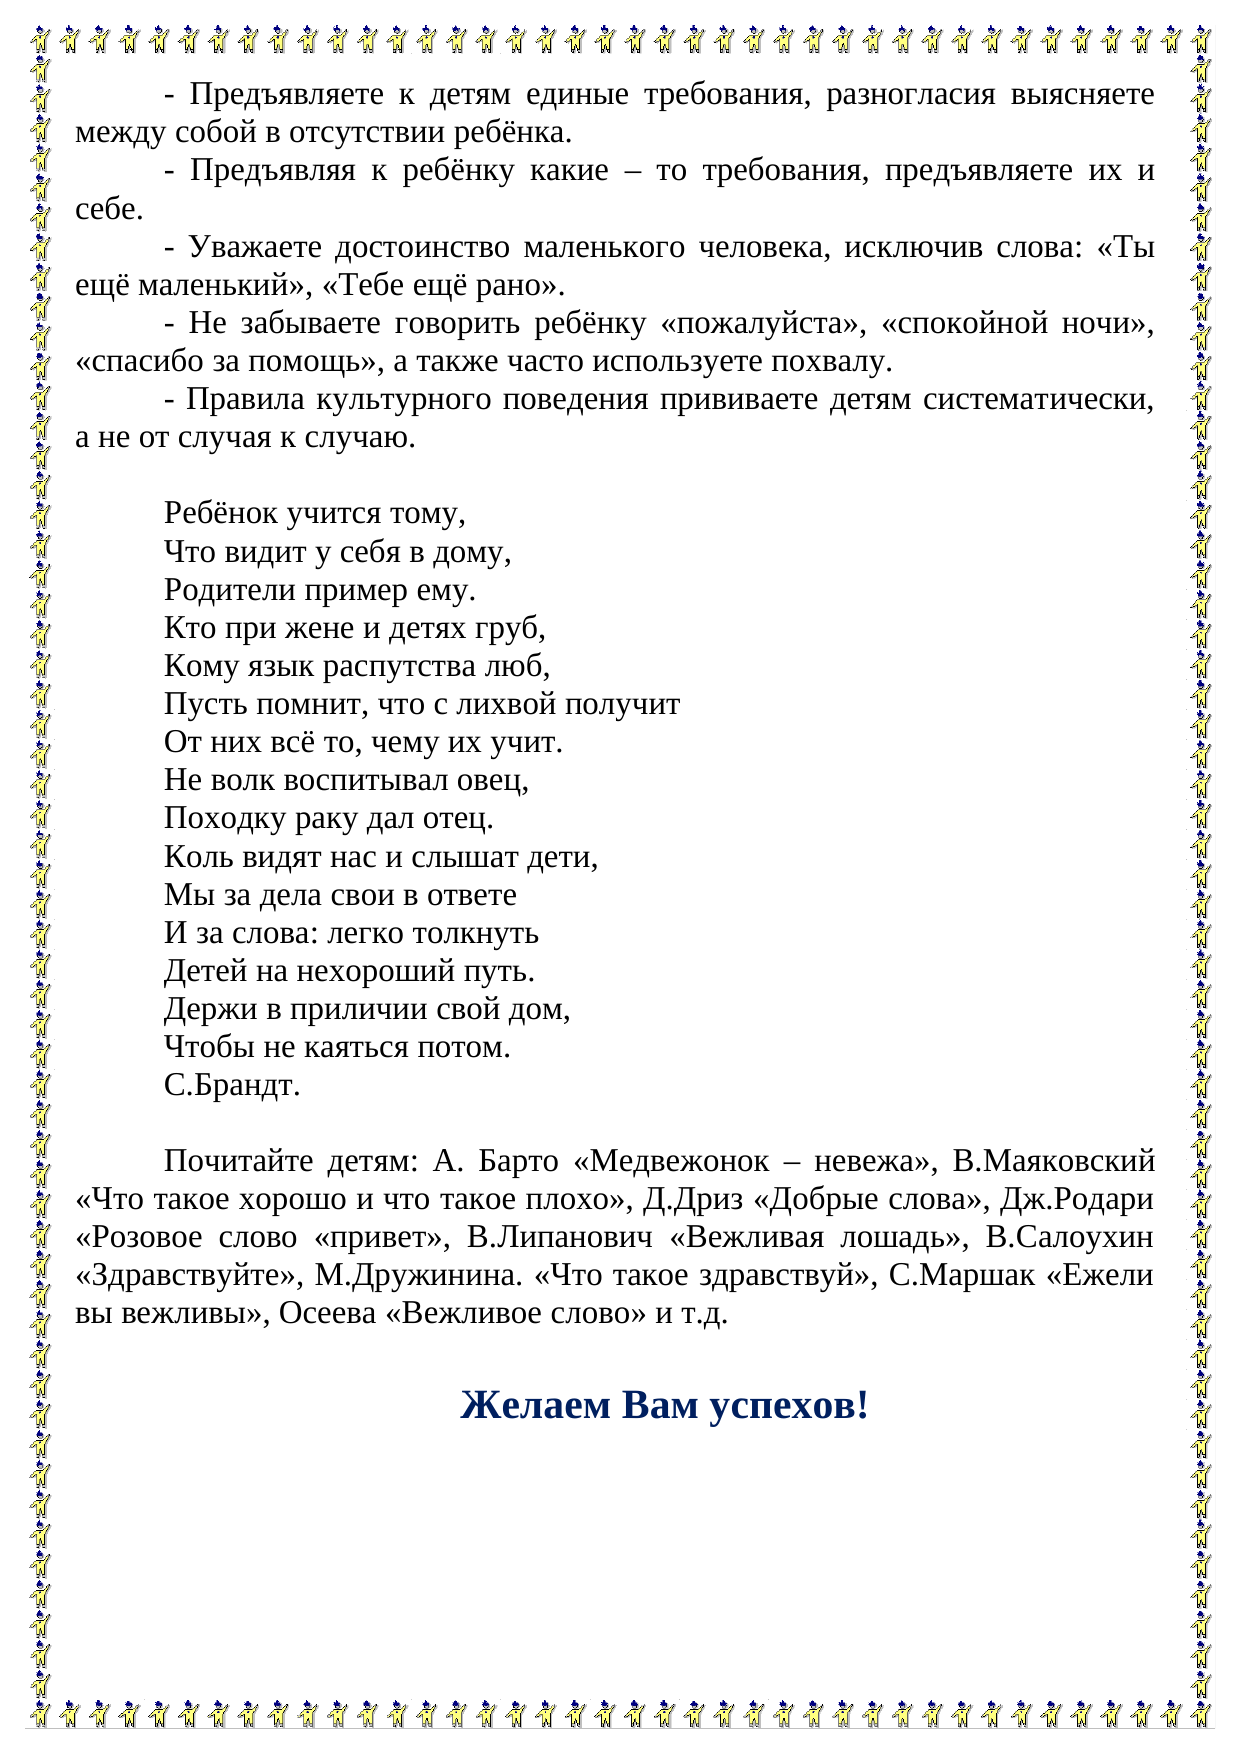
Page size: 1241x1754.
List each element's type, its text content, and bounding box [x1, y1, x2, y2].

text Почитайте детям: А. Барто «Медвежонок – невежа», В.Маяковский «Что такое хорошо и что такое плохо», Д.Дриз «Добрые слова», Дж.Родари «Розовое слово «привет», В.Липанович «Вежливая лошадь», В.Салоухин «Здравствуйте», М.Дружинина. «Что такое здравствуй», С.Маршак «Ежели вы вежливы», Осеева «Вежливое слово» и т.д. [75, 1141, 1173, 1331]
text - Предъявляете к детям единые требования, разногласия выясняете между собой в отсутствии ребёнка. [75, 74, 1173, 150]
text - Не забываете говорить ребёнку «пожалуйста», «спокойной ночи», «спасибо за помощь», а также часто используете похвалу. [75, 303, 1173, 379]
text Ребёнок учится тому, Что видит у себя в дому, Родители пример ему. [164, 493, 523, 607]
text Коль видят нас и слышат дети, Мы за дела свои в ответе [164, 836, 611, 913]
text - Правила культурного поведения прививаете детям систематически, а не от случая к случаю. [75, 379, 1173, 455]
picture [25, 25, 1216, 1729]
text Желаем Вам успехов! [460, 1380, 1167, 1428]
text Пусть помнит, что с лихвой получит От них всё то, чему их учит. [164, 684, 694, 760]
text Не волк воспитывал овец, Походку раку дал отец. [164, 760, 542, 836]
text - Предъявляя к ребёнку какие – то требования, предъявляете их и себе. [75, 150, 1173, 226]
text И за слова: легко толкнуть Детей на нехороший путь. Держи в приличии свой дом, Чтобы не каяться потом. С.Брандт. [164, 913, 583, 1103]
text Кто при жене и детях груб, Кому язык распутства люб, [164, 607, 562, 684]
text - Уважаете достоинство маленького человека, исключив слова: «Ты ещё маленький», «Тебе ещё рано». [75, 226, 1173, 303]
